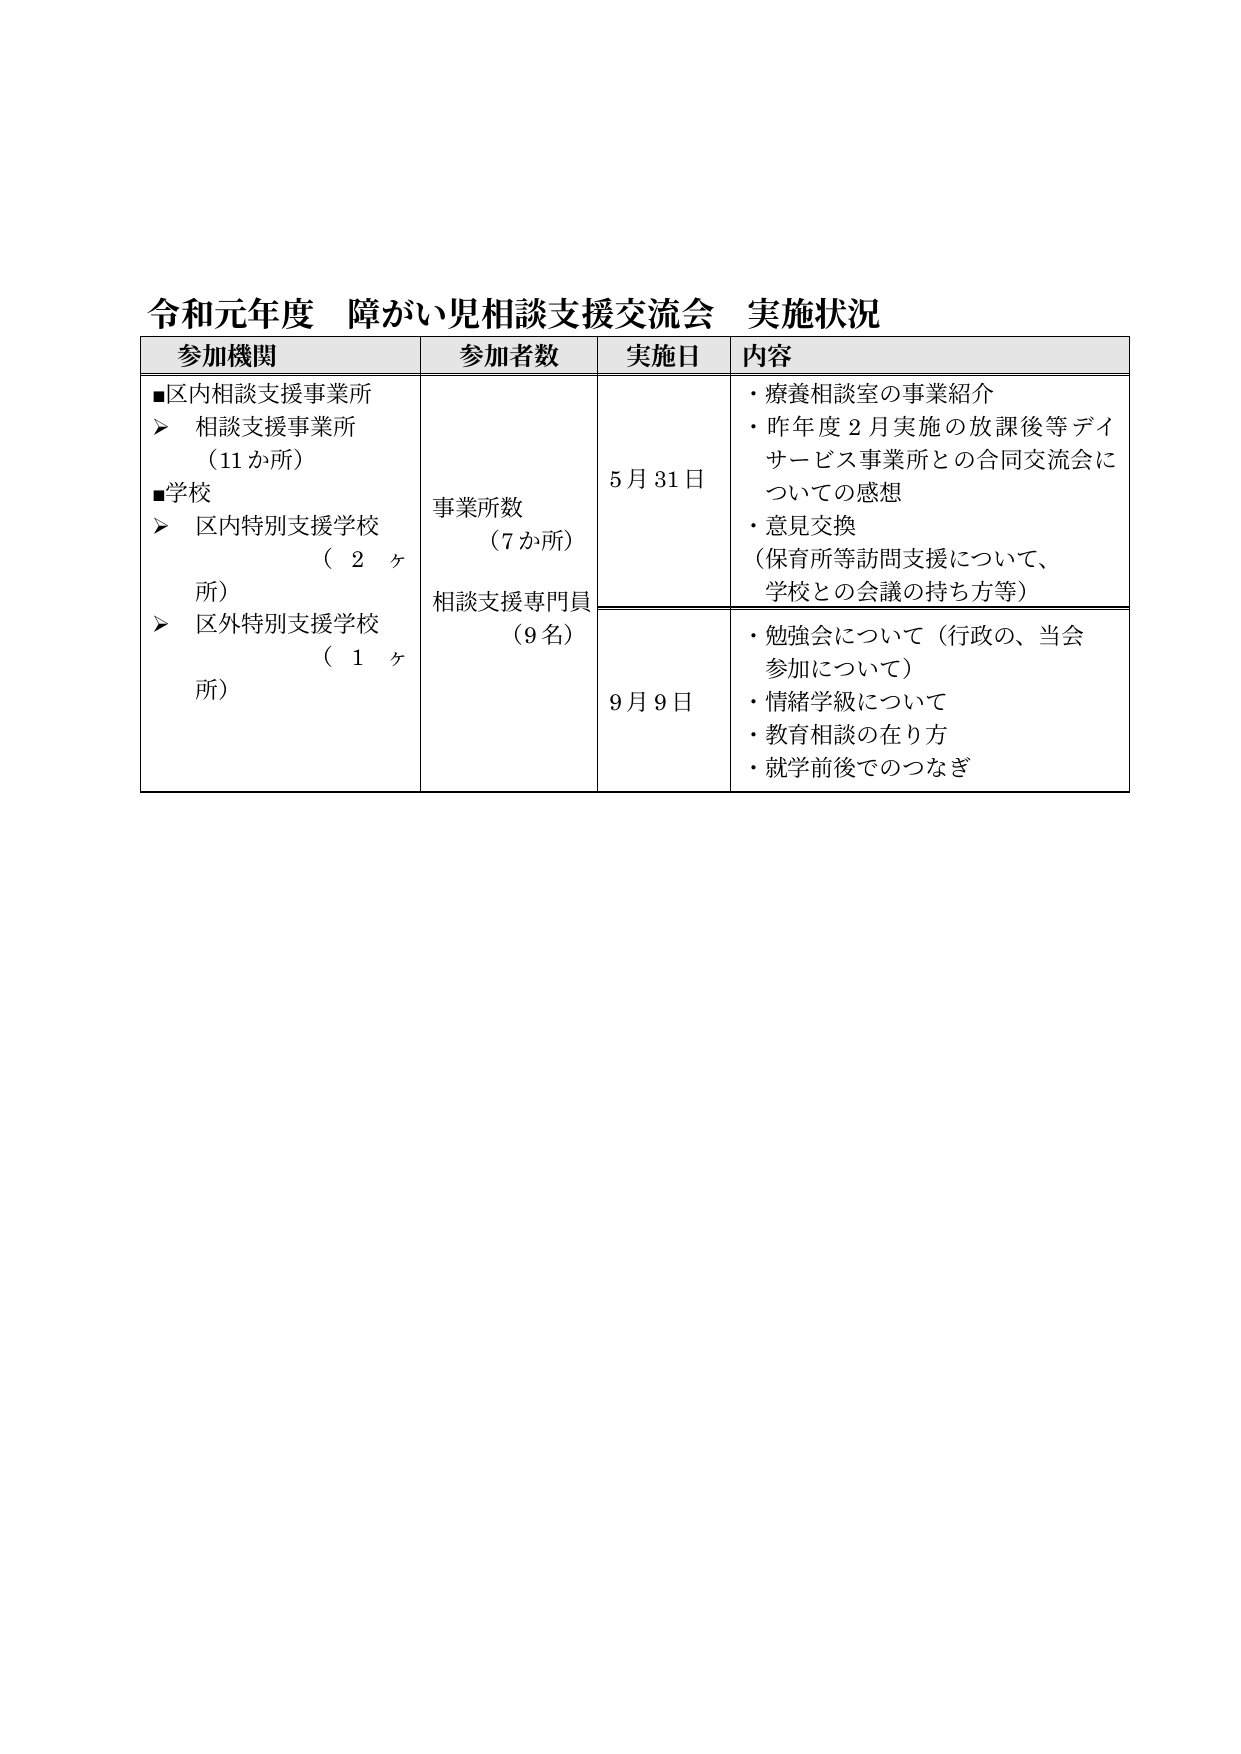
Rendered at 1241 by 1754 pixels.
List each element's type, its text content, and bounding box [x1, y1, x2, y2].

table_cell 5月31日 [598, 376, 730, 606]
table_cell ■区内相談支援事業所 相談支援事業所 （11か所） ■学校 区内特別支援学校 （2ヶ所） 区外特別支援学校 （1ヶ所） [141, 376, 420, 791]
table_header 内容 [731, 337, 1129, 373]
table_header 参加機関 [141, 337, 420, 373]
text 令和元年度 障がい児相談支援交流会 実施状況 [148, 288, 1122, 336]
table_cell ・療養相談室の事業紹介 ・昨年度2月実施の放課後等デイサービス事業所との合同交流会についての感想 ・意見交換 （保育所等訪問支援について、 学校との会議の持ち方等） [731, 376, 1129, 606]
table_cell 事業所数 （7か所） 相談支援専門員（9名） [421, 376, 597, 791]
table_cell 9月9日 [598, 610, 730, 791]
table_header 参加者数 [421, 337, 597, 373]
table_header 実施日 [598, 337, 730, 373]
table_cell ・勉強会について（行政の、当会 参加について） ・情緒学級について ・教育相談の在り方 ・就学前後でのつなぎ [731, 610, 1129, 791]
